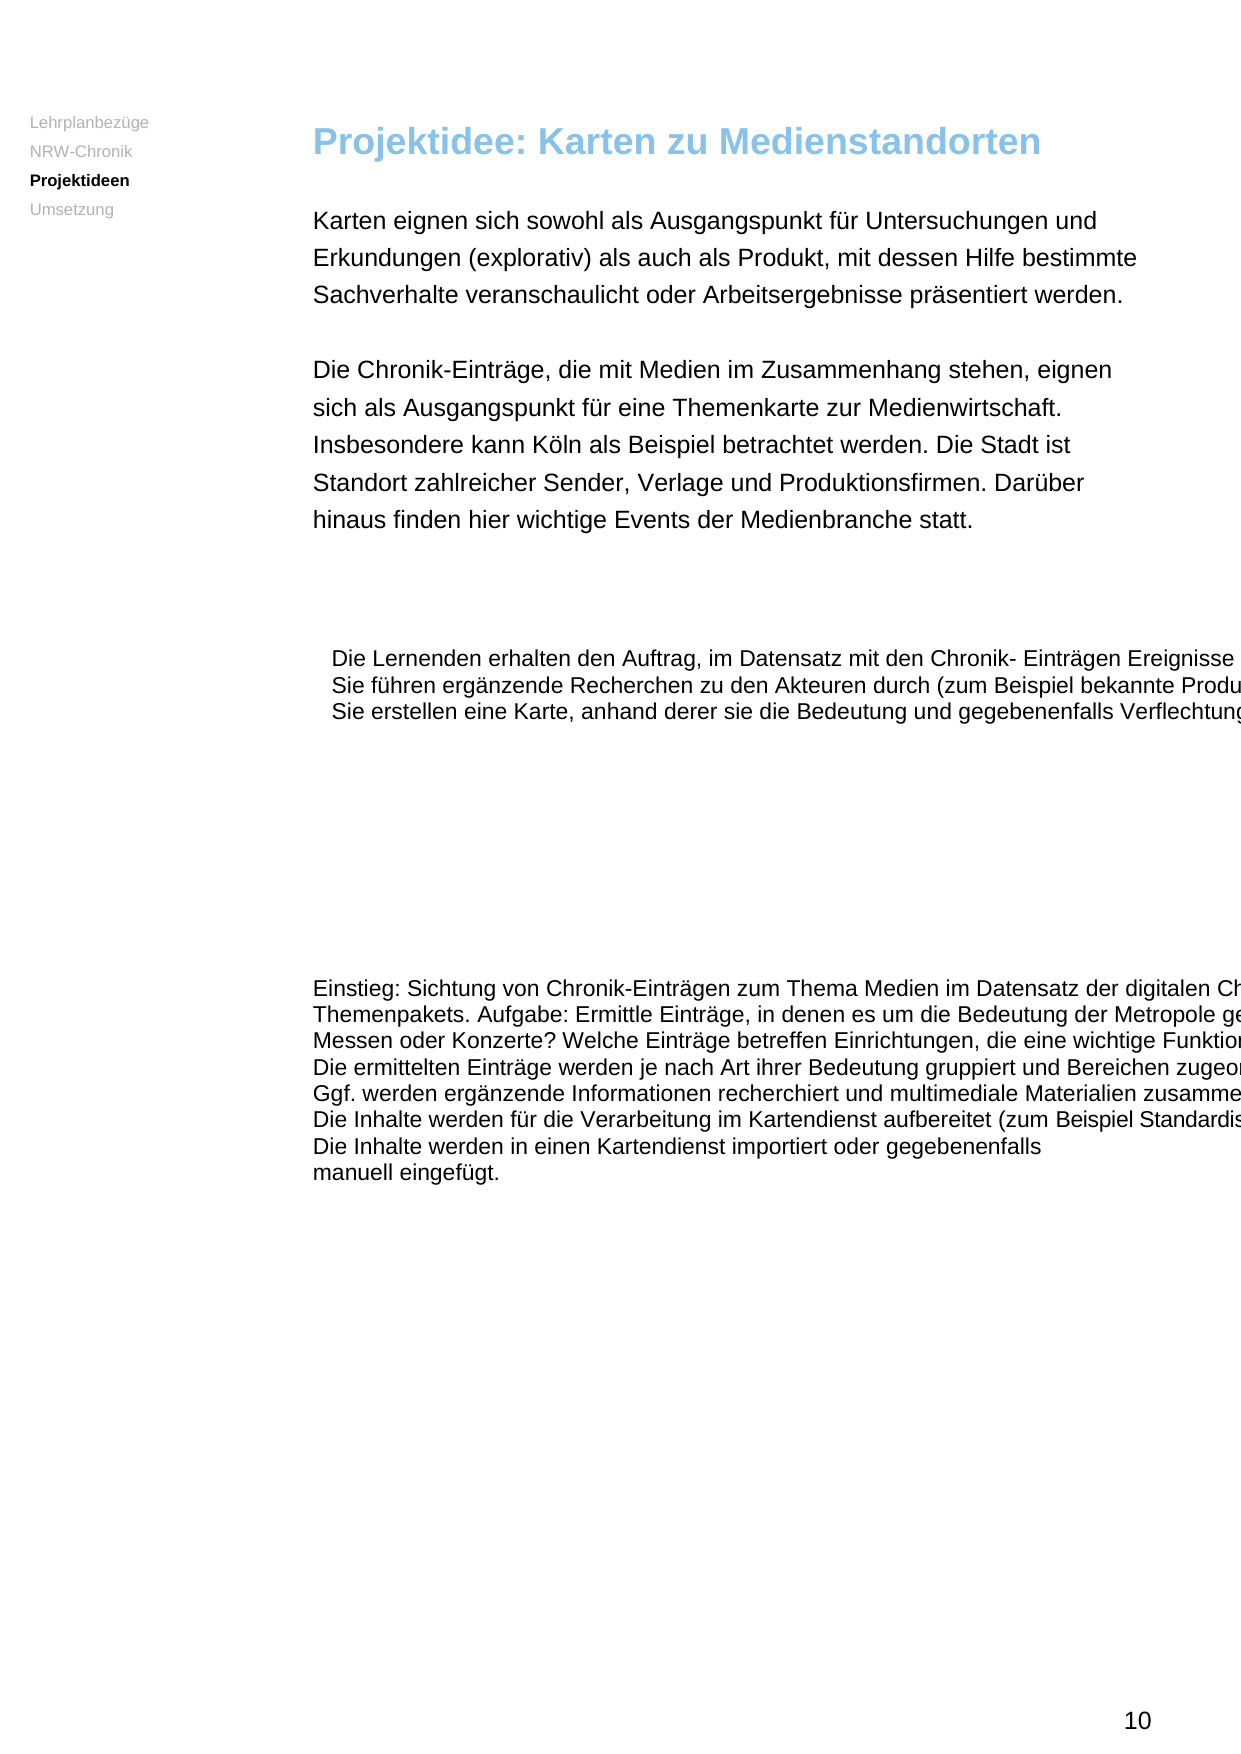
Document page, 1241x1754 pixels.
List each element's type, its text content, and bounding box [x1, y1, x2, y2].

subtitle Projektidee: Karten zu Medienstandorten [313, 119, 1165, 162]
text sich als Ausgangspunkt für eine Themenkarte zur Medienwirtschaft. Insbesondere kann Köln als Beispiel betrachtet werden. Die Stadt ist Standort zahlreicher Sender, Verlage und Produktionsfirmen. Darüber hinaus finden hier wichtige Events der Medienbranche statt. [313, 393, 1132, 533]
text Karten eignen sich sowohl als Ausgangspunkt für Untersuchungen und Erkundungen (explorativ) als auch als Produkt, mit dessen Hilfe bestimmte Sachverhalte veranschaulicht oder Arbeitsergebnisse präsentiert werden. [313, 206, 1140, 309]
text Die Chronik-Einträge, die mit Medien im Zusammenhang stehen, eignen [313, 355, 1165, 384]
text Lehrplanbezüge NRW-Chronik Projektideen Umsetzung [29, 113, 149, 218]
